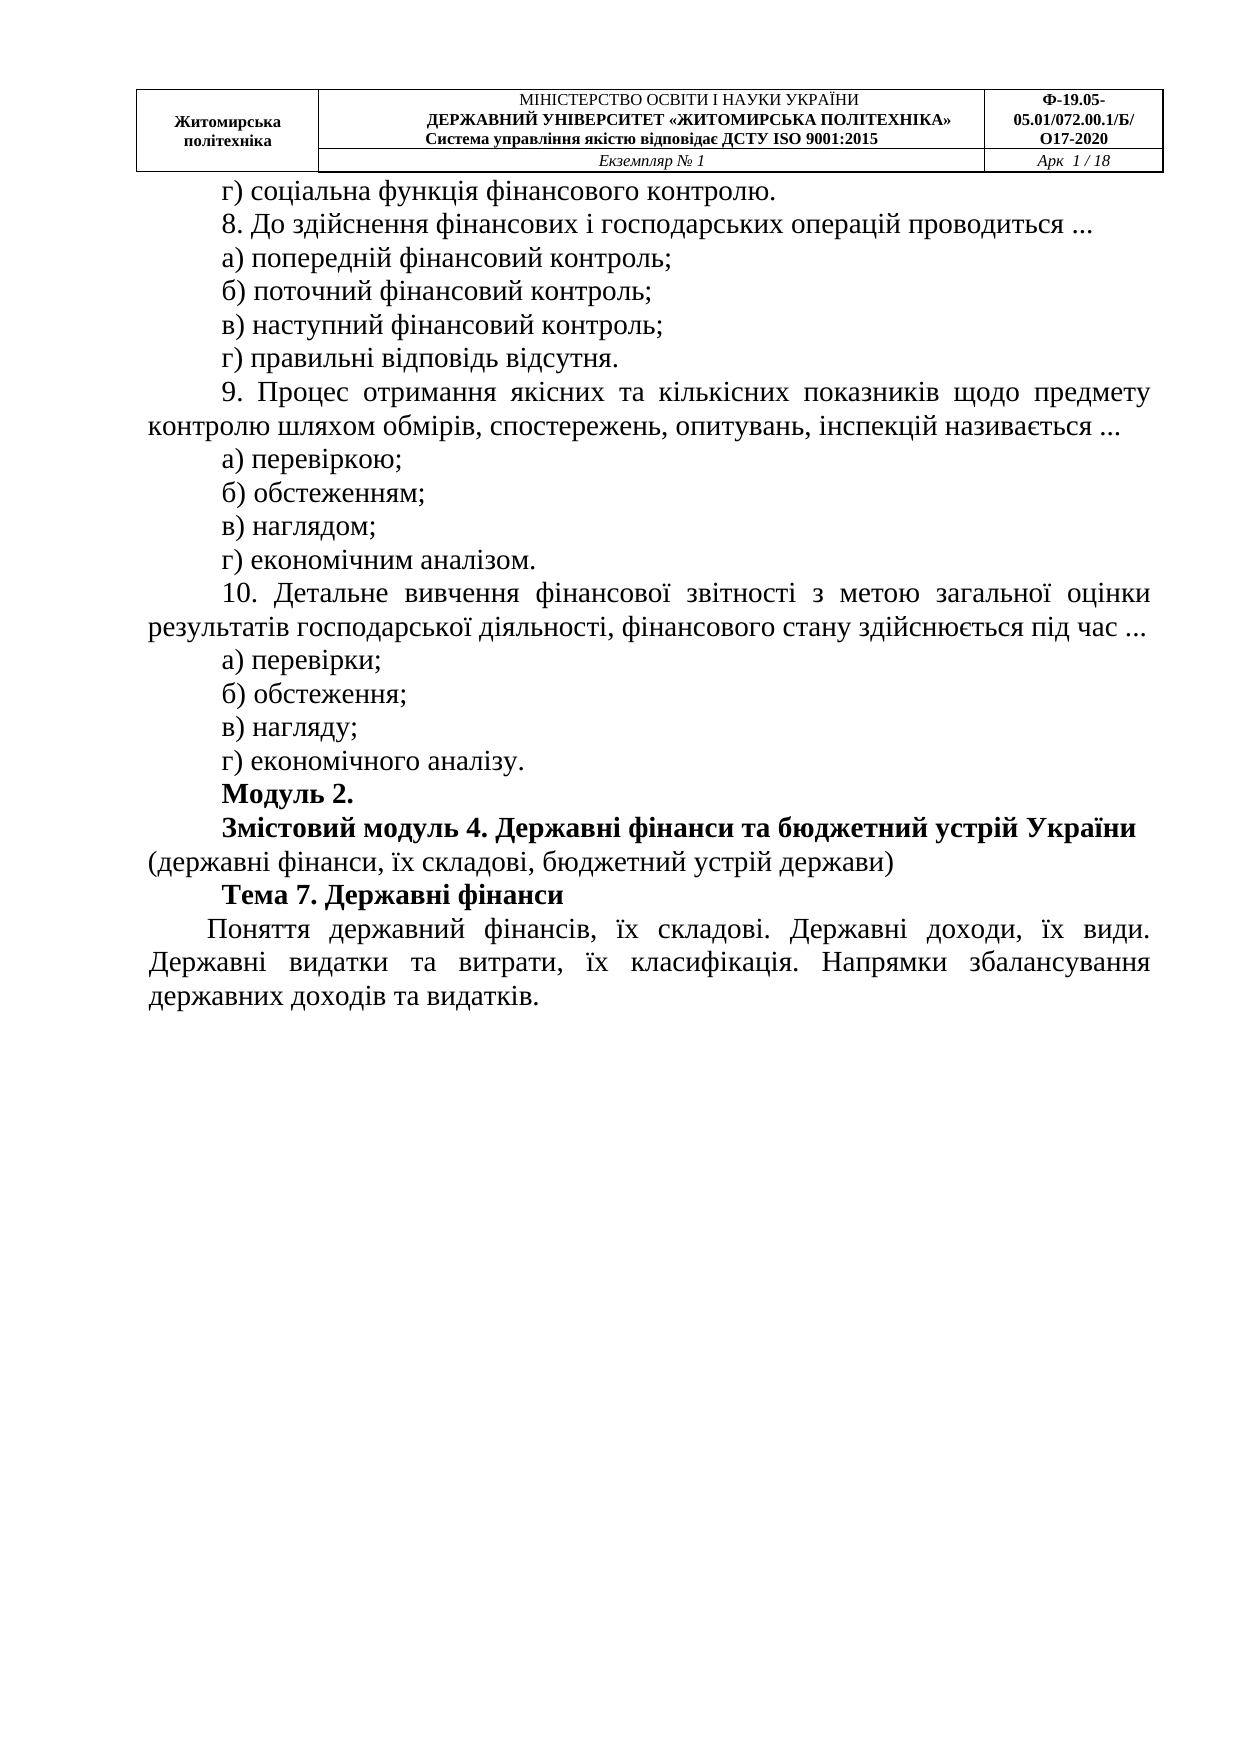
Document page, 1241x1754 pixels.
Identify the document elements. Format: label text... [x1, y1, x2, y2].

text а) попередній фінансовий контроль; [148, 240, 1152, 273]
text г) економічним аналізом. [148, 542, 1152, 575]
text г) соціальна функція фінансового контролю. [148, 173, 1152, 206]
text г) правильні відповідь відсутня. [148, 341, 1152, 374]
text Змістовий модуль 4. Державні фінанси та бюджетний устрій України (державні фінанси, їх складові, бюджетний устрій держави) [148, 810, 1152, 877]
text 10. Детальне вивчення фінансової звітності з метою загальної оцінки результатів господарської діяльності, фінансового стану здійснюється під час ... [148, 575, 1152, 642]
text б) обстеження; [148, 676, 1152, 709]
table_header МІНІСТЕРСТВО ОСВІТИ І НАУКИ УКРАЇНИ ДЕРЖАВНИЙ УНІВЕРСИТЕТ «ЖИТОМИРСЬКА ПОЛІТЕХНІКА» Система управління якістю відповідає ДСТУ ISO 9001:2015 [319, 90, 984, 148]
text в) нагляду; [148, 709, 1152, 743]
text Модуль 2. [148, 777, 1152, 810]
table_cell Арк 1 / 18 [985, 149, 1162, 171]
text б) поточний фінансовий контроль; [148, 273, 1152, 307]
text Тема 7. Державні фінанси [148, 877, 1152, 911]
text а) перевіркою; [148, 441, 1152, 475]
table_cell Екземпляр № 1 [319, 149, 984, 171]
table_header Житомирська політехніка [137, 90, 318, 171]
text в) наступний фінансовий контроль; [148, 307, 1152, 341]
text 9. Процес отримання якісних та кількісних показників щодо предмету контролю шляхом обмірів, спостережень, опитувань, інспекцій називається ... [148, 374, 1152, 441]
text б) обстеженням; [148, 475, 1152, 508]
text а) перевірки; [148, 642, 1152, 676]
table_header Ф-19.05-05.01/072.00.1/Б/О17-2020 [985, 90, 1162, 148]
text г) економічного аналізу. [148, 743, 1152, 777]
text Поняття державний фінансів, їх складові. Державні доходи, їх види. Державні видатки та витрати, їх класифікація. Напрямки збалансування державних доходів та видатків. [149, 911, 1152, 1011]
text в) наглядом; [148, 508, 1152, 542]
text 8. До здійснення фінансових і господарських операцій проводиться ... [148, 206, 1152, 240]
